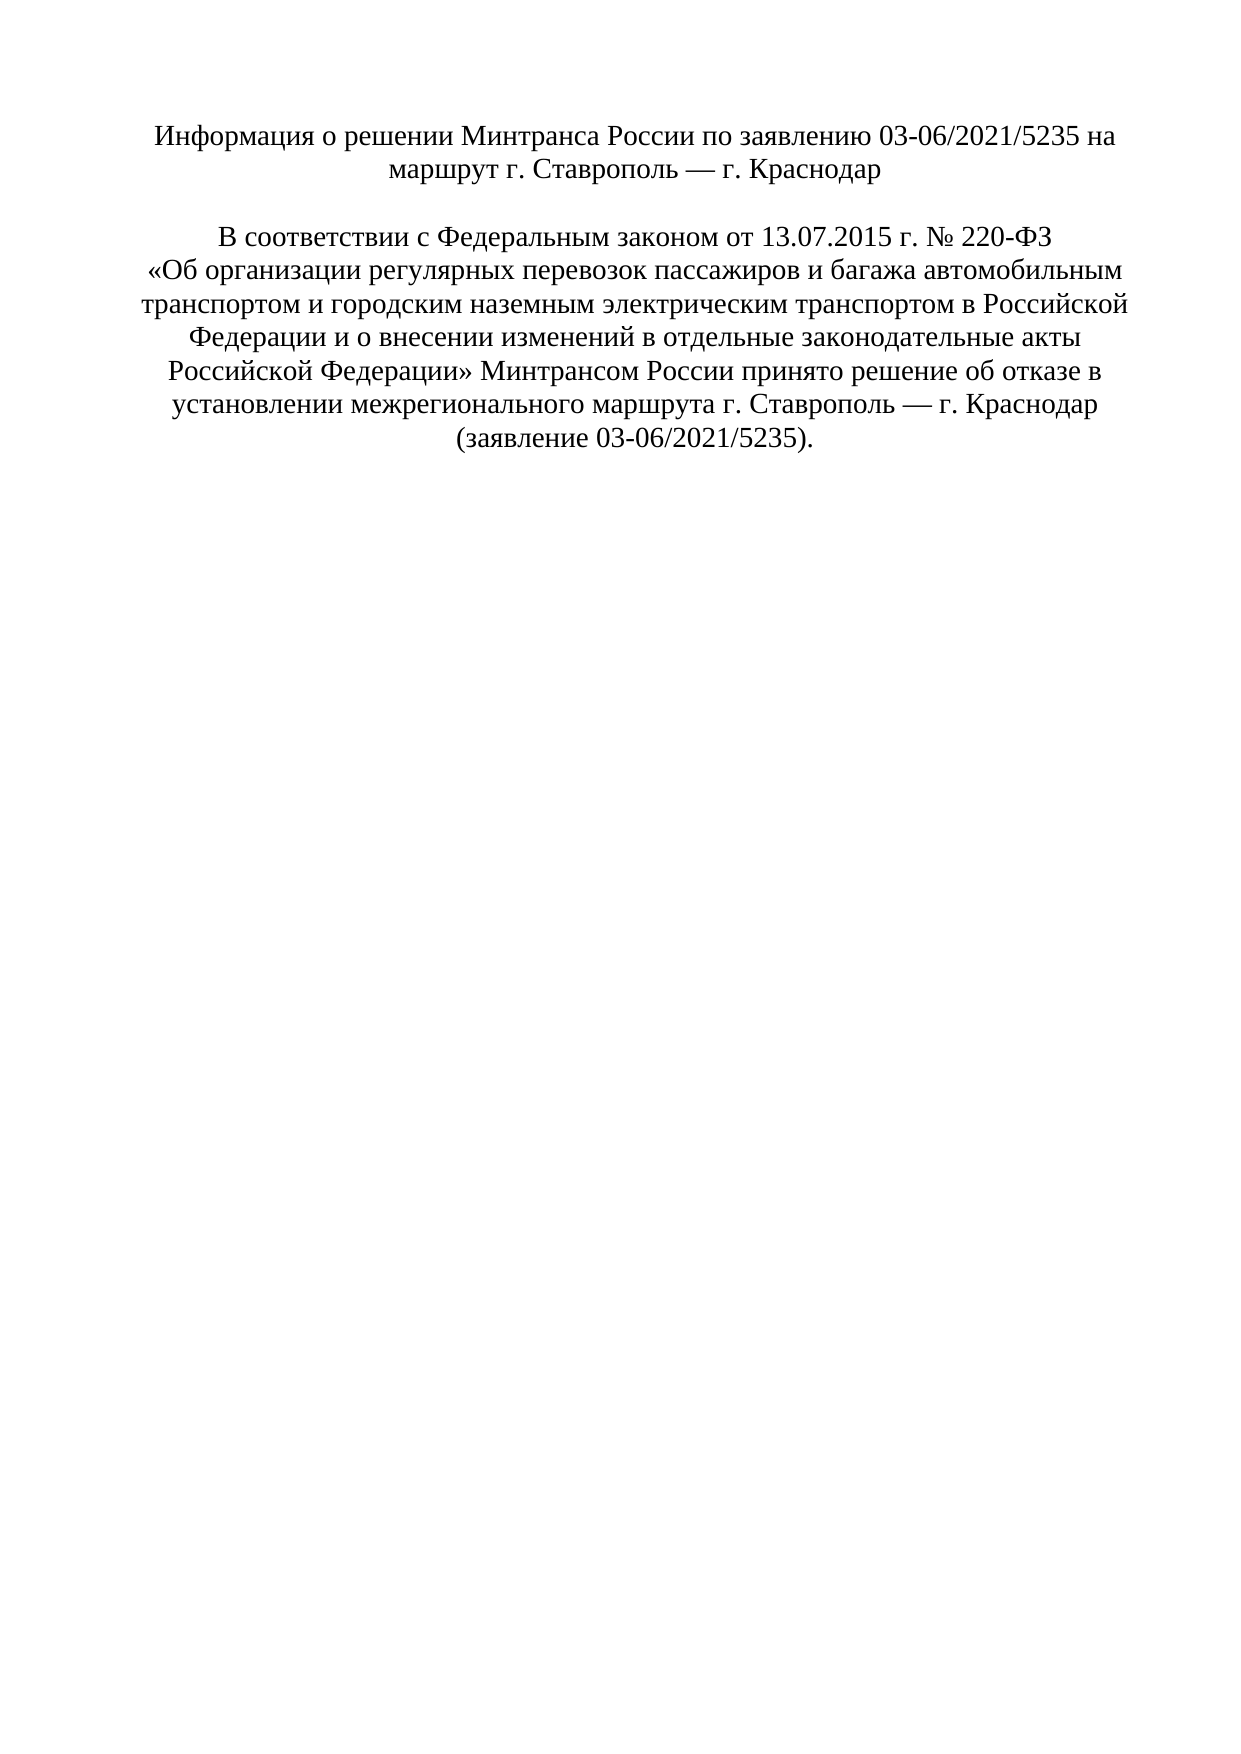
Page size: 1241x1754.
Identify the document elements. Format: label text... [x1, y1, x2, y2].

text Информация о решении Минтранса России по заявлению 03-06/2021/5235 на маршрут г. Ставрополь — г. Краснодар [118, 118, 1152, 185]
text В соответствии с Федеральным законом от 13.07.2015 г. № 220-ФЗ «Об организации регулярных перевозок пассажиров и багажа автомобильным транспортом и городским наземным электрическим транспортом в Российской Федерации и о внесении изменений в отдельные законодательные акты Российской Федерации» Минтрансом России принято решение об отказе в установлении межрегионального маршрута г. Ставрополь — г. Краснодар (заявление 03-06/2021/5235). [118, 219, 1152, 453]
